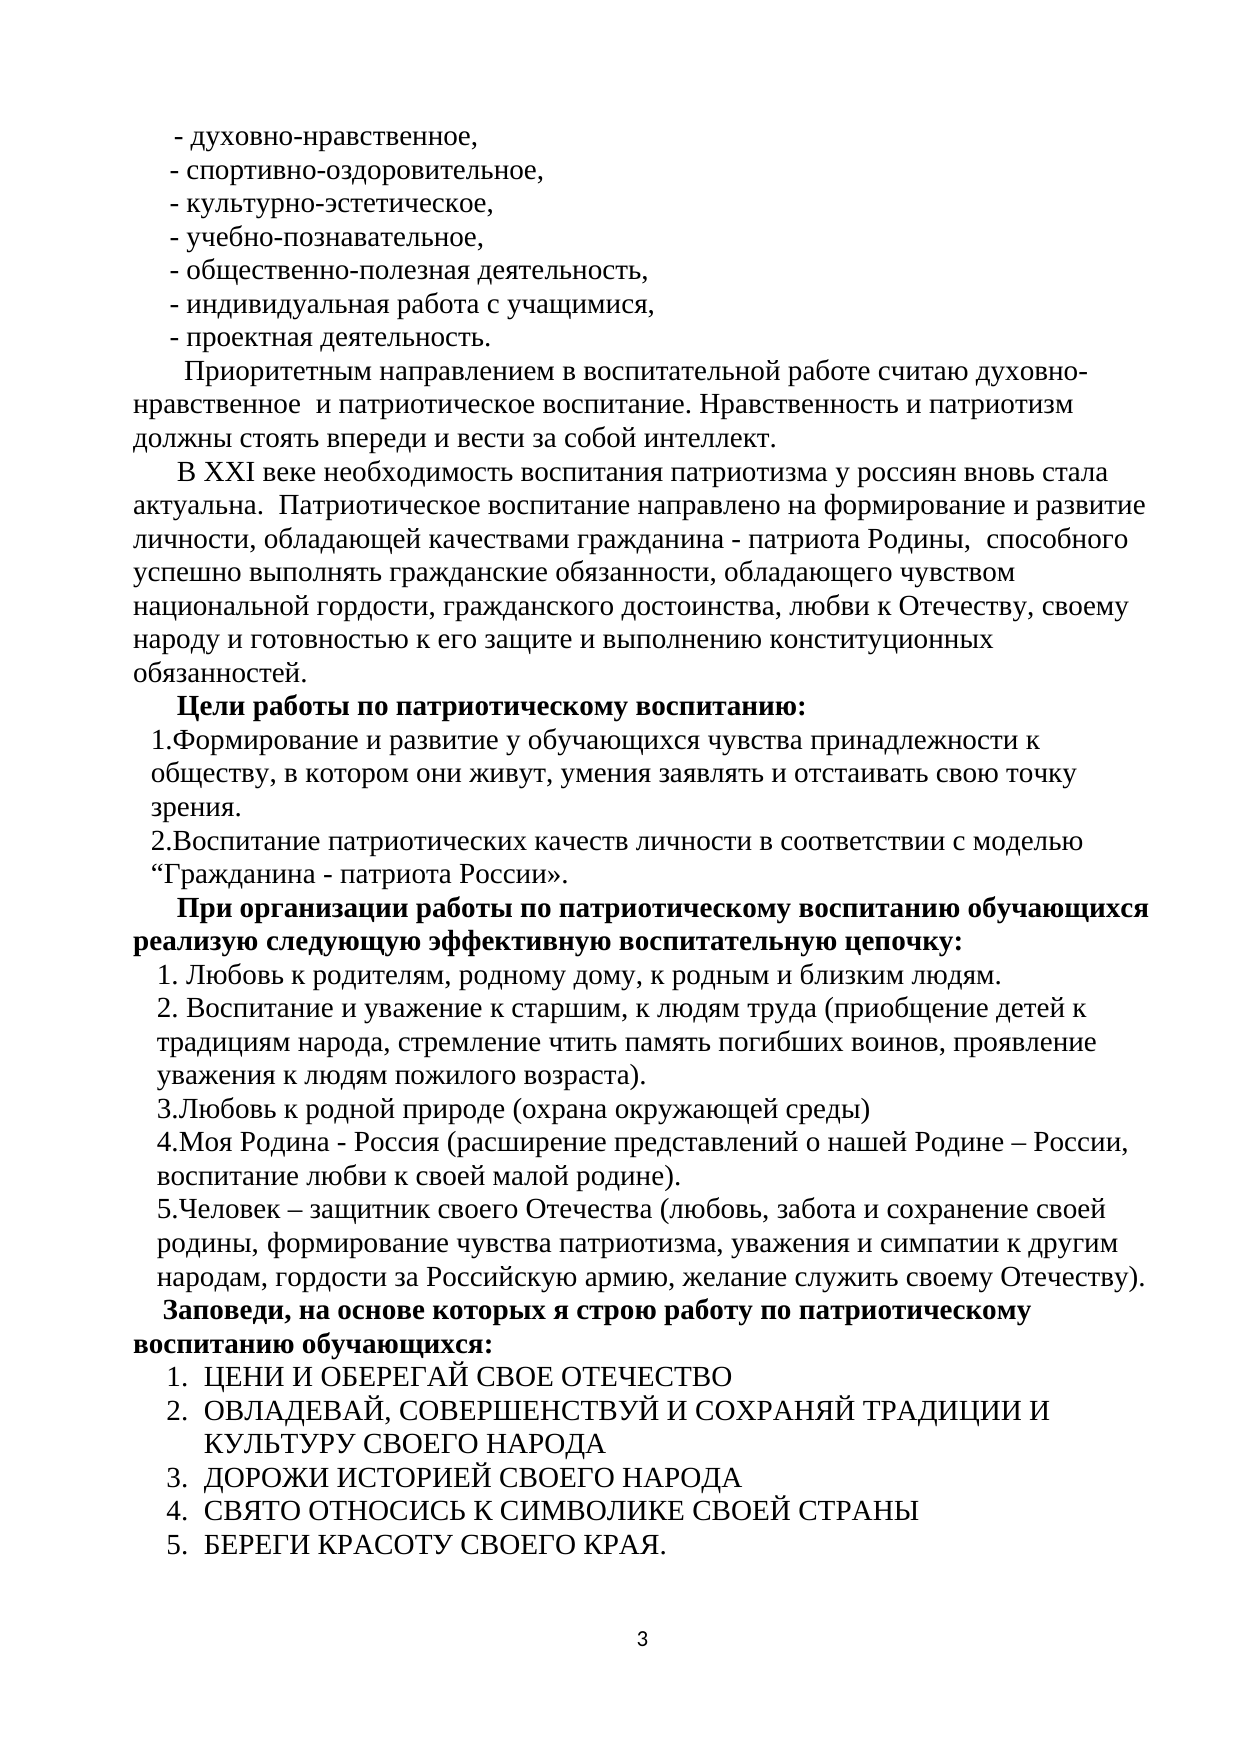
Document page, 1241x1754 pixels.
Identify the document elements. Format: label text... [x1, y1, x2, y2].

text 1.Формирование и развитие у обучающихся чувства принадлежности к обществу, в котором они живут, умения заявлять и отстаивать свою точку зрения. [151, 722, 1152, 823]
list ЦЕНИ И ОБЕРЕГАЙ СВОЕ ОТЕЧЕСТВО [166, 1359, 1152, 1393]
text - общественно-полезная деятельность, [133, 252, 1152, 286]
list ОВЛАДЕВАЙ, СОВЕРШЕНСТВУЙ И СОХРАНЯЙ ТРАДИЦИИ И КУЛЬТУРУ СВОЕГО НАРОДА [166, 1393, 1152, 1460]
text Заповеди, на основе которых я строю работу по патриотическому воспитанию обучающихся: [133, 1292, 1152, 1359]
text 4.Моя Родина - Россия (расширение представлений о нашей Родине – России, воспитание любви к своей малой родине). [157, 1124, 1152, 1192]
text - индивидуальная работа с учащимися, [133, 286, 1152, 319]
text - проектная деятельность. [133, 319, 1152, 353]
text Приоритетным направлением в воспитательной работе считаю духовно-нравственное и патриотическое воспитание. Нравственность и патриотизм должны стоять впереди и вести за собой интеллект. [133, 353, 1152, 454]
text 5.Человек – защитник своего Отечества (любовь, забота и сохранение своей родины, формирование чувства патриотизма, уважения и симпатии к другим народам, гордости за Российскую армию, желание служить своему Отечеству). [157, 1192, 1152, 1292]
text 1. Любовь к родителям, родному дому, к родным и близким людям. [157, 957, 1152, 990]
text 2.Воспитание патриотических качеств личности в соответствии с моделью “Гражданина - патриота России». [151, 823, 1152, 890]
text При организации работы по патриотическому воспитанию обучающихся реализую следующую эффективную воспитательную цепочку: [133, 890, 1152, 957]
text В XXI веке необходимость воспитания патриотизма у россиян вновь стала актуальна. Патриотическое воспитание направлено на формирование и развитие личности, обладающей качествами гражданина - патриота Родины, способного успешно выполнять гражданские обязанности, обладающего чувством национальной гордости, гражданского достоинства, любви к Отечеству, своему народу и готовностью к его защите и выполнению конституционных обязанностей. [133, 454, 1152, 688]
text - спортивно-оздоровительное, [133, 152, 1152, 185]
text - учебно-познавательное, [133, 219, 1152, 252]
list ДОРОЖИ ИСТОРИЕЙ СВОЕГО НАРОДА [166, 1460, 1152, 1493]
text - духовно-нравственное, [133, 118, 1152, 152]
list БЕРЕГИ КРАСОТУ СВОЕГО КРАЯ. [166, 1527, 1152, 1561]
text - культурно-эстетическое, [133, 185, 1152, 219]
text Цели работы по патриотическому воспитанию: [133, 688, 1152, 722]
text 3.Любовь к родной природе (охрана окружающей среды) [157, 1091, 1152, 1124]
text 2. Воспитание и уважение к старшим, к людям труда (приобщение детей к традициям народа, стремление чтить память погибших воинов, проявление уважения к людям пожилого возраста). [157, 990, 1152, 1091]
list СВЯТО ОТНОСИСЬ К СИМВОЛИКЕ СВОЕЙ СТРАНЫ [166, 1493, 1152, 1527]
